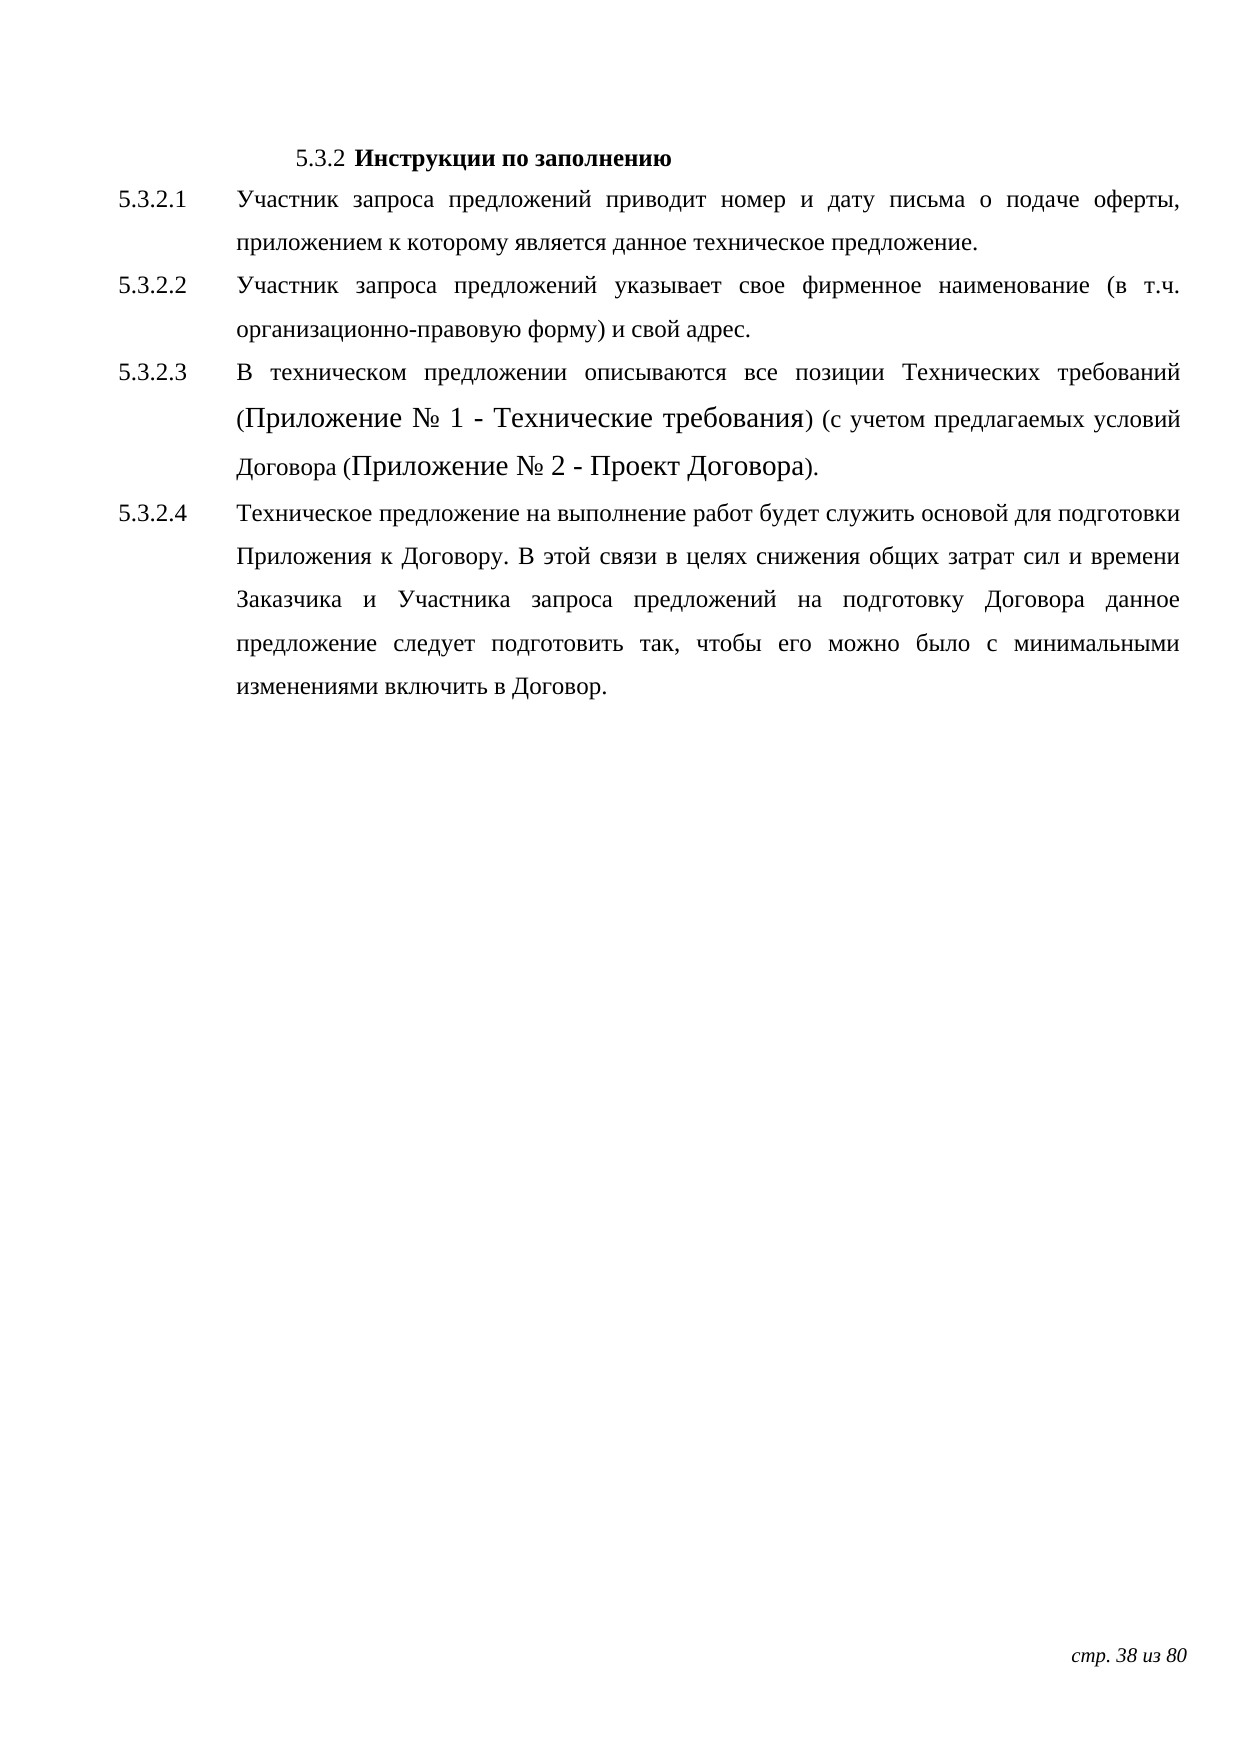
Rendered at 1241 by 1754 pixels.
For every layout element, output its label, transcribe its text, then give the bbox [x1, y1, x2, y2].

text Инструкции по заполнению [236, 143, 1181, 172]
text Участник запроса предложений приводит номер и дату письма о подаче оферты, приложением к которому является данное техническое предложение. [118, 184, 1181, 256]
text Участник запроса предложений указывает свое фирменное наименование (в т.ч. организационно-правовую форму) и свой адрес. [118, 271, 1181, 342]
text В техническом предложении описываются все позиции Технических требований (Приложение № 1 - Технические требования) (с учетом предлагаемых условий Договора (Приложение № 2 - Проект Договора). [118, 357, 1181, 481]
text Техническое предложение на выполнение работ будет служить основой для подготовки Приложения к Договору. В этой связи в целях снижения общих затрат сил и времени Заказчика и Участника запроса предложений на подготовку Договора данное предложение следует подготовить так, чтобы его можно было с минимальными изменениями включить в Договор. [118, 498, 1181, 699]
